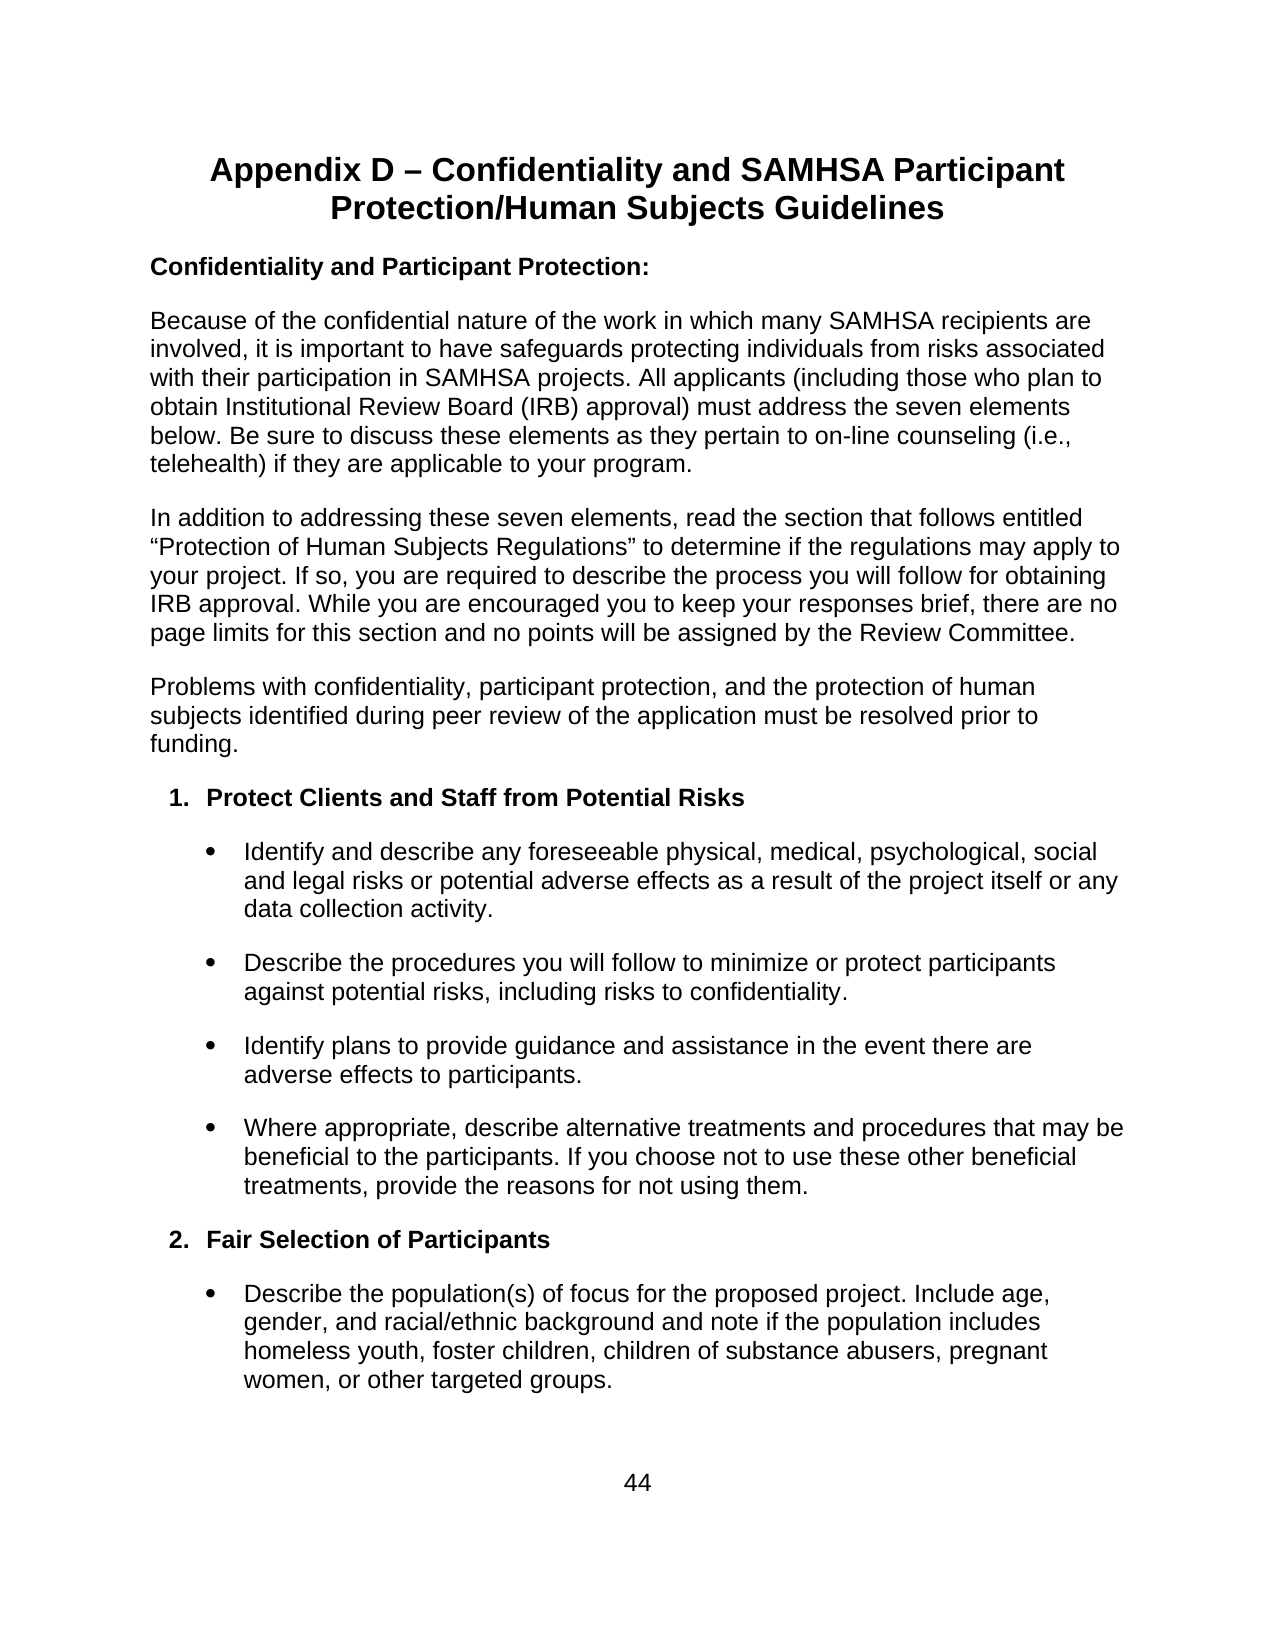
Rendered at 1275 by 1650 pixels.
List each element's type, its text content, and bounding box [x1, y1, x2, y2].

text In addition to addressing these seven elements, read the section that follows entitled “Protection of Human Subjects Regulations” to determine if the regulations may apply to your project. If so, you are required to describe the process you will follow for obtaining IRB approval. While you are encouraged you to keep your responses brief, there are no page limits for this section and no points will be assigned by the Review Committee. [150, 503, 1125, 647]
list Describe the population(s) of focus for the proposed project. Include age, gender, and racial/ethnic background and note if the population includes homeless youth, foster children, children of substance abusers, pregnant women, or other targeted groups. [206, 1278, 1125, 1394]
list Where appropriate, describe alternative treatments and procedures that may be beneficial to the participants. If you choose not to use these other beneficial treatments, provide the reasons for not using them. [206, 1113, 1125, 1200]
text Confidentiality and Participant Protection: [150, 252, 1125, 281]
list Fair Selection of Participants [169, 1225, 1125, 1253]
list Identify and describe any foreseeable physical, medical, psychological, social and legal risks or potential adverse effects as a result of the project itself or any data collection activity. [206, 837, 1125, 923]
list Describe the procedures you will follow to minimize or protect participants against potential risks, including risks to confidentiality. [206, 948, 1125, 1006]
text Problems with confidentiality, participant protection, and the protection of human subjects identified during peer review of the application must be resolved prior to funding. [150, 672, 1125, 758]
subtitle Appendix D – Confidentiality and SAMHSA Participant Protection/Human Subjects Guidelines [150, 150, 1125, 227]
list Protect Clients and Staff from Potential Risks [169, 783, 1125, 812]
list Identify plans to provide guidance and assistance in the event there are adverse effects to participants. [206, 1031, 1125, 1088]
text Because of the confidential nature of the work in which many SAMHSA recipients are involved, it is important to have safeguards protecting individuals from risks associated with their participation in SAMHSA projects. All applicants (including those who plan to obtain Institutional Review Board (IRB) approval) must address the seven elements below. Be sure to discuss these elements as they pertain to on-line counseling (i.e., telehealth) if they are applicable to your program. [150, 306, 1125, 478]
